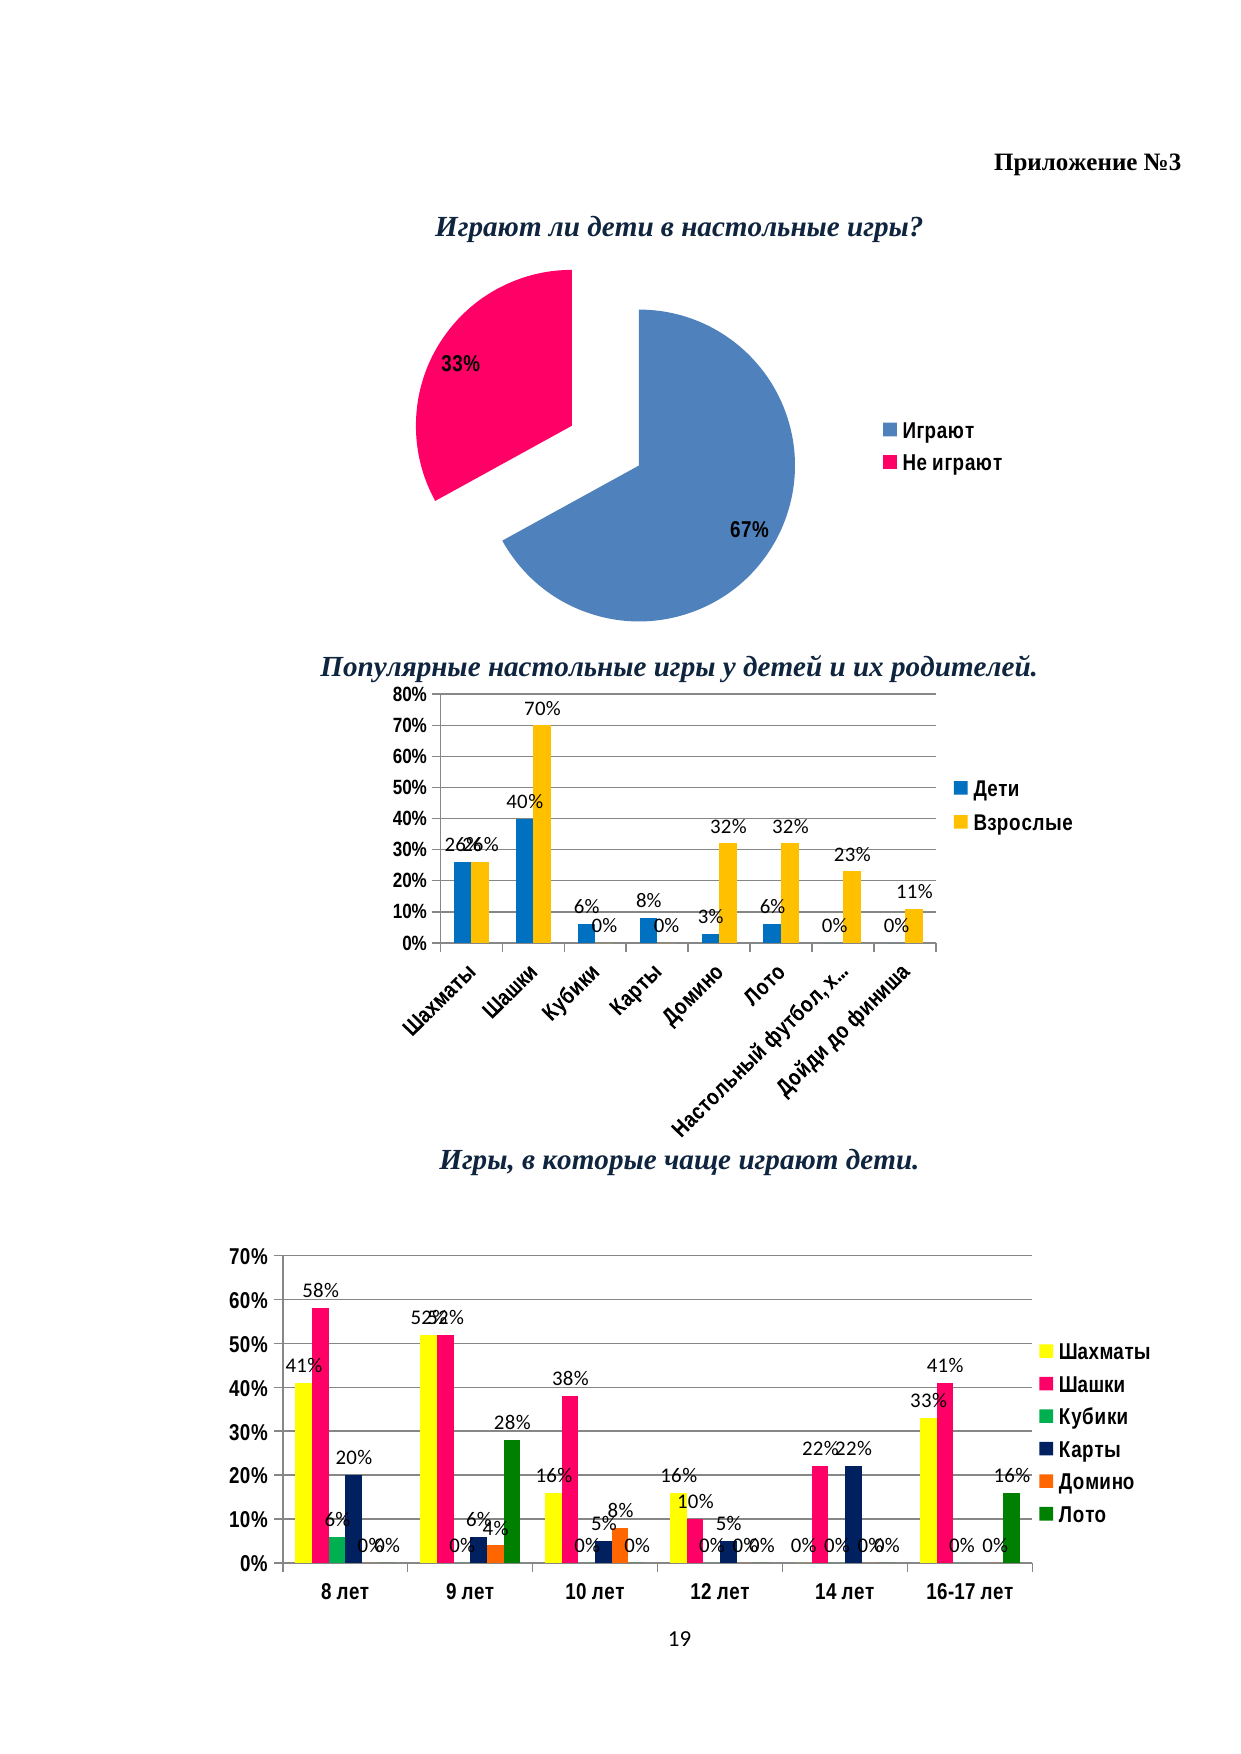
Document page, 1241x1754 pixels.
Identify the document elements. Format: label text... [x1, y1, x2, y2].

text Популярные настольные игры у детей и их родителей. [177, 649, 1181, 682]
text Приложение №3 [177, 147, 1181, 176]
text Играют ли дети в настольные игры? [177, 209, 1181, 243]
text Игры, в которые чаще играют дети. [177, 1142, 1181, 1175]
